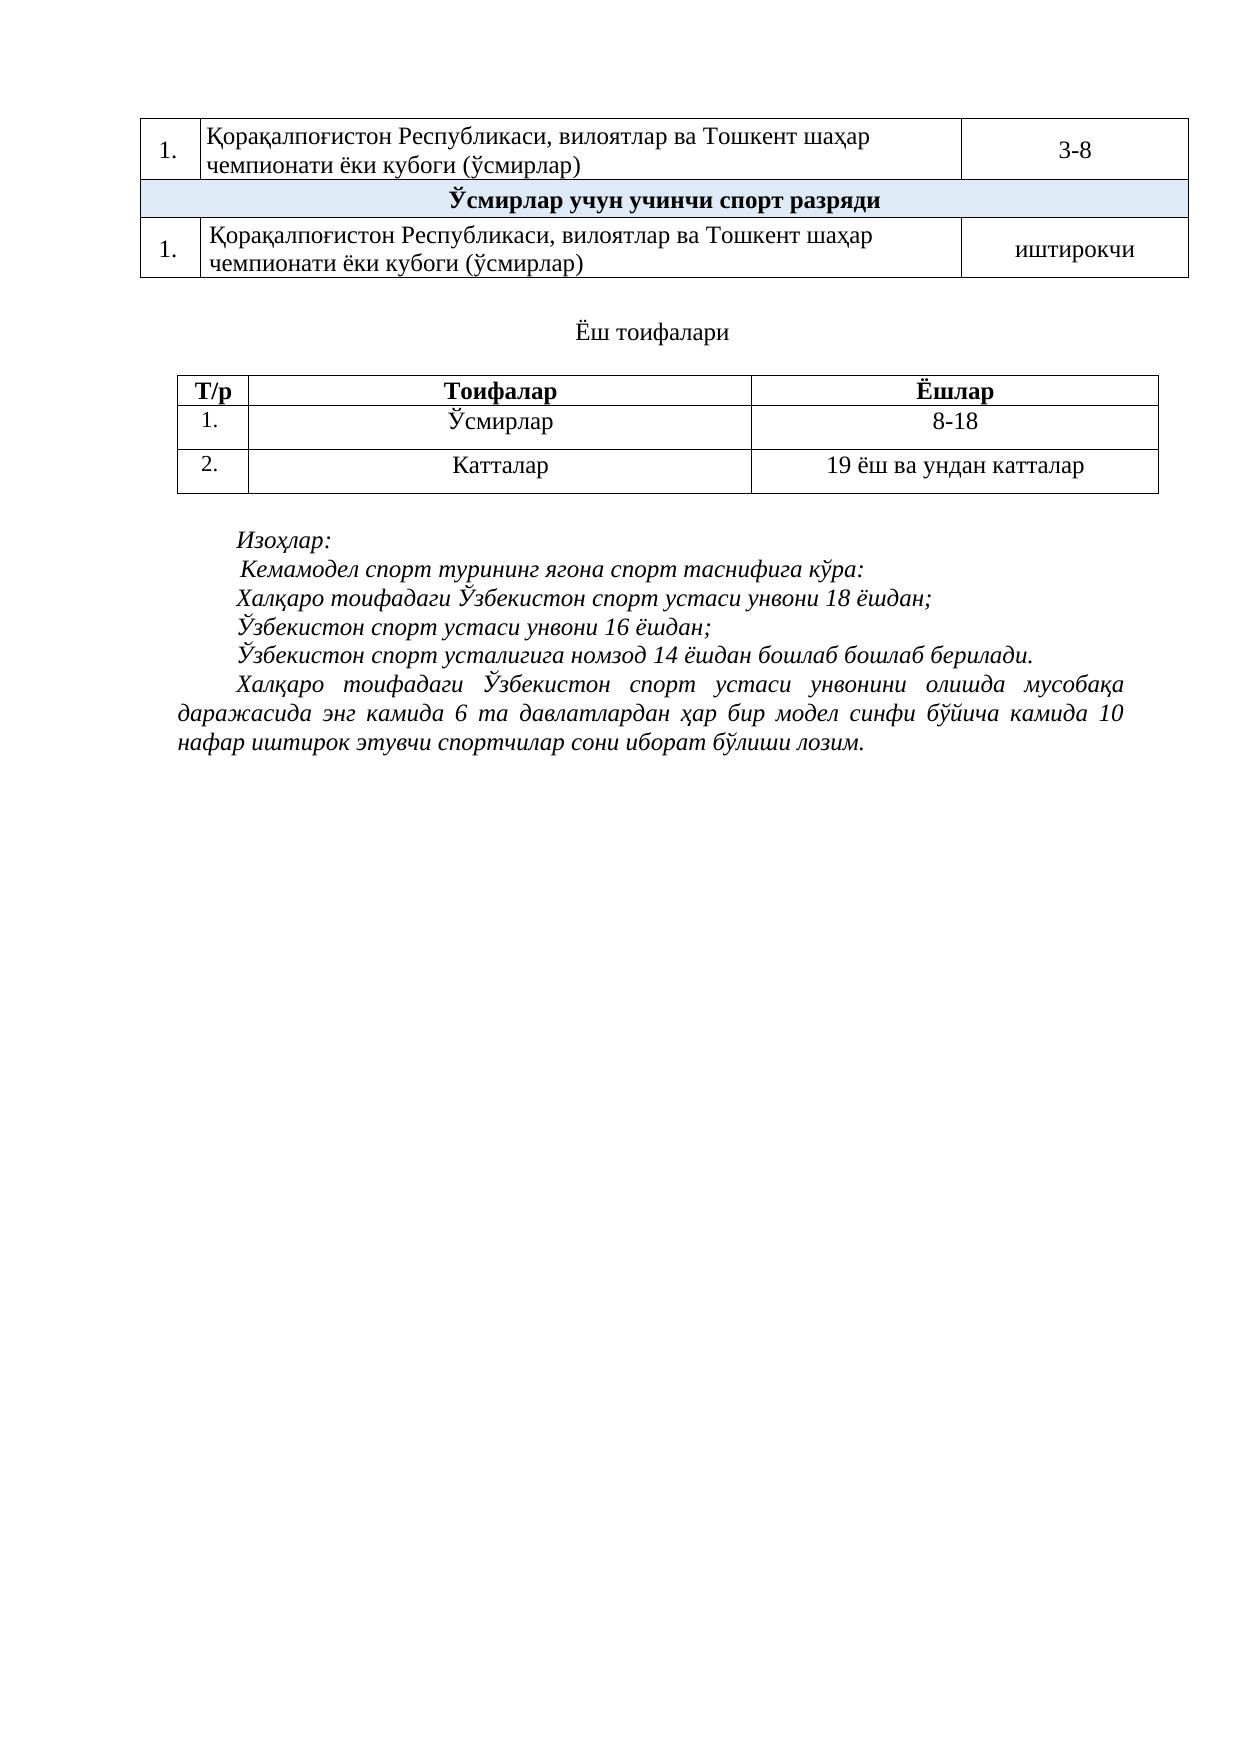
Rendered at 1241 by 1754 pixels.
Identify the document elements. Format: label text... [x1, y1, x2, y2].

text Халқаро тоифадаги Ўзбекистон спорт устаси унвонини олишда мусобақа даражасида энг камида 6 та давлатлардан ҳар бир модел синфи бўйича камида 10 нафар иштирок этувчи спортчилар сони иборат бўлиши лозим. [177, 669, 1128, 756]
table_header Тоифалар [249, 376, 751, 405]
table_cell Катталар [249, 450, 751, 493]
table_cell 8-18 [752, 406, 1158, 449]
text Ўзбекистон спорт устаси унвони 16 ёшдан; [177, 612, 1128, 641]
table_header Т/р [178, 376, 248, 405]
text Ўзбекистон спорт усталигига номзод 14 ёшдан бошлаб бошлаб берилади. [177, 641, 1128, 669]
table_header Ёшлар [752, 376, 1158, 405]
table_cell Ўсмирлар [249, 406, 751, 449]
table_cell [201, 119, 961, 178]
table_cell Ўсмирлар учун учинчи спорт разряди [141, 180, 1188, 217]
text Ёш тоифалари [177, 317, 1128, 346]
table_cell 19 ёш ва ундан катталар [752, 450, 1158, 493]
table_cell [178, 450, 248, 493]
table_cell 3-8 [962, 119, 1188, 178]
subtitle Изоҳлар: Кемамодел спорт турининг ягона спорт таснифига кўра: [177, 525, 1152, 583]
table_cell 1. [141, 218, 200, 277]
table_cell иштирокчи [962, 218, 1188, 277]
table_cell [201, 218, 961, 277]
table_cell 1. [141, 119, 200, 178]
table_cell [178, 406, 248, 449]
text Халқаро тоифадаги Ўзбекистон спорт устаси унвони 18 ёшдан; [177, 583, 1128, 612]
